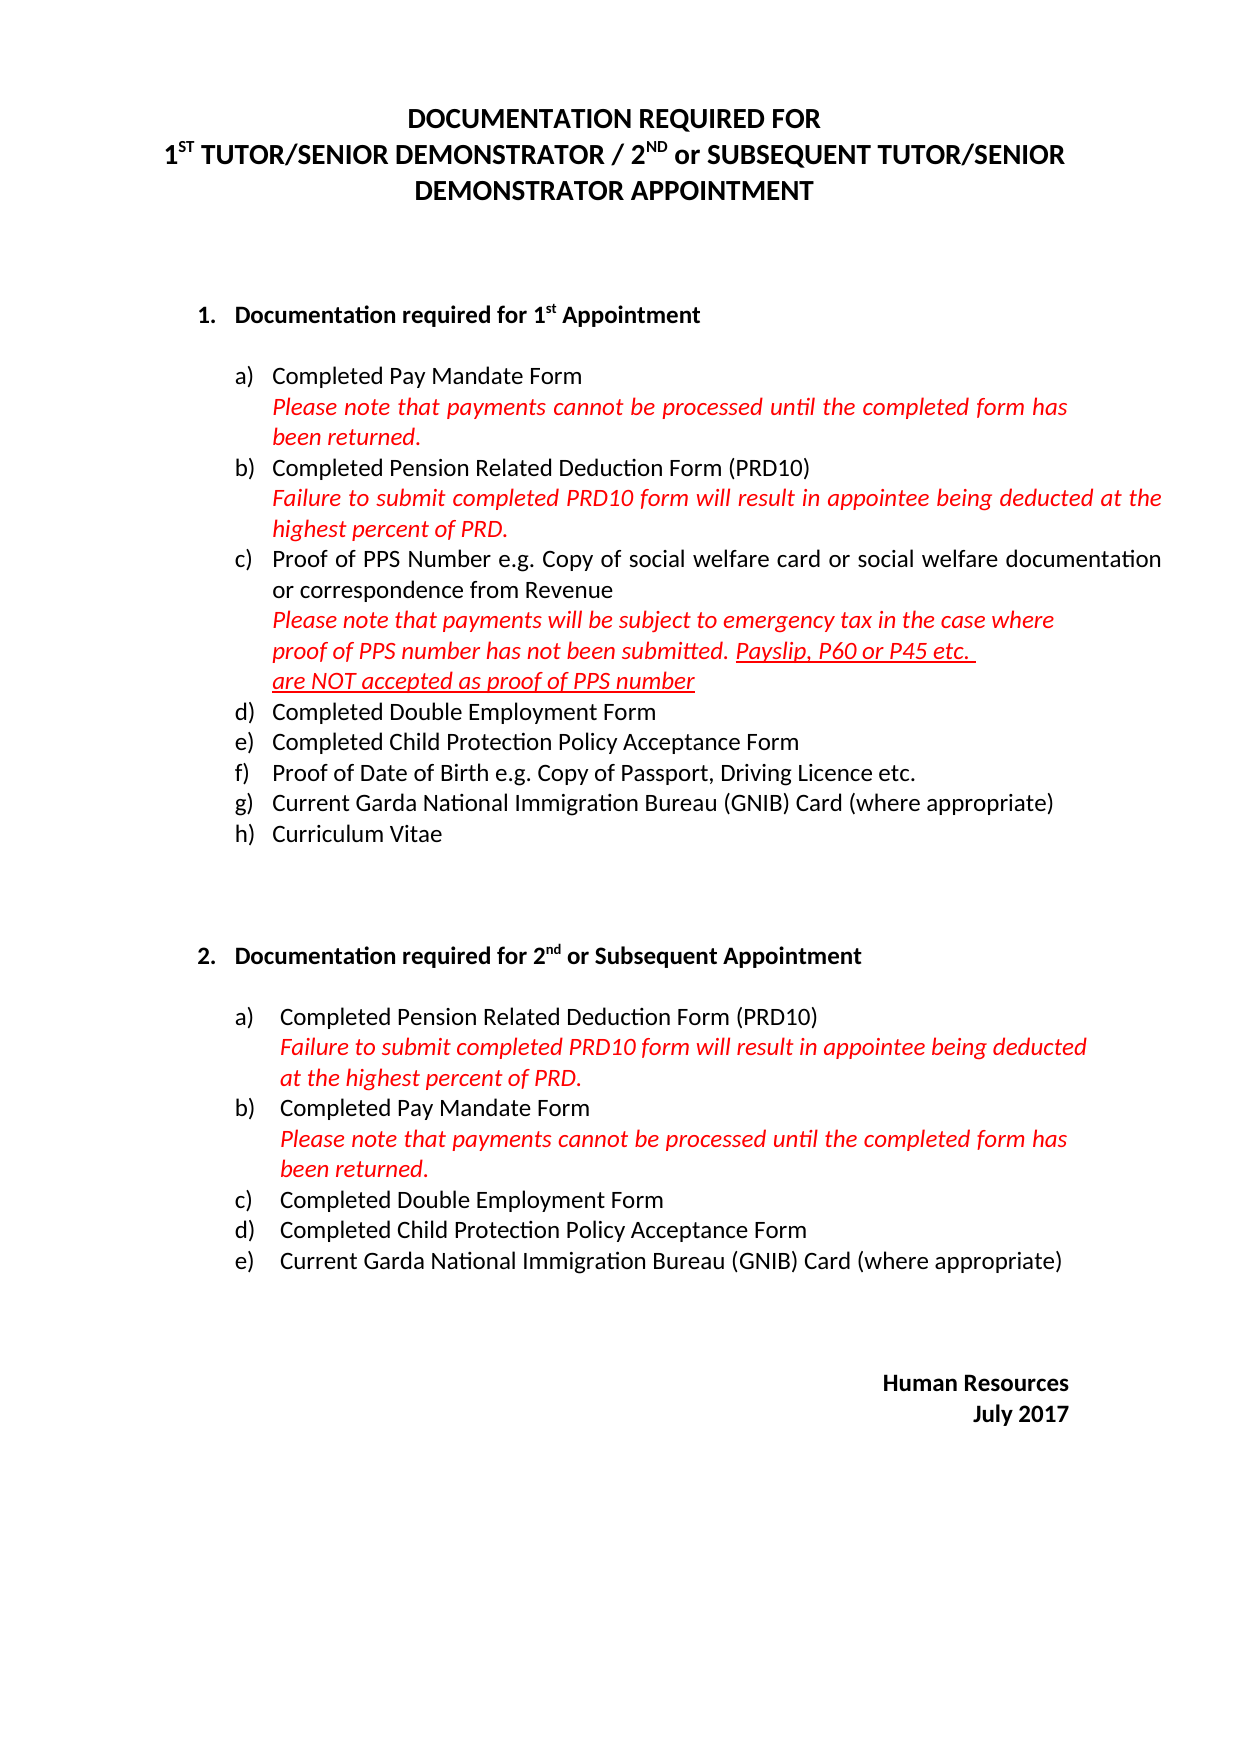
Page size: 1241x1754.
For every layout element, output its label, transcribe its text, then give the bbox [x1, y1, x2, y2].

list Failure to submit completed PRD10 form will result in appointee being deducted [280, 1032, 1163, 1062]
list Current Garda National Immigration Bureau (GNIB) Card (where appropriate) [234, 787, 1069, 818]
list Completed Child Protection Policy Acceptance Form [234, 1215, 1069, 1245]
list Curriculum Vitae [234, 818, 1069, 848]
text Please note that payments cannot be processed until the completed form has been returned. [280, 1123, 1069, 1184]
list at the highest percent of PRD. [280, 1062, 1163, 1093]
text DOCUMENTATION REQUIRED FOR [159, 101, 1069, 136]
list Completed Pension Related Deduction Form (PRD10) [234, 452, 1163, 482]
list Completed Child Protection Policy Acceptance Form [234, 726, 1069, 757]
text Human Resources [159, 1367, 1069, 1398]
list Please note that payments will be subject to emergency tax in the case where [272, 604, 1163, 635]
list Completed Double Employment Form [234, 696, 1069, 726]
text July 2017 [159, 1398, 1069, 1428]
list Completed Double Employment Form [234, 1184, 1069, 1215]
list Documentation required for 1st Appointment [197, 299, 1069, 329]
list Completed Pension Related Deduction Form (PRD10) [234, 1001, 1163, 1032]
list are NOT accepted as proof of PPS number [272, 665, 1163, 696]
list Failure to submit completed PRD10 form will result in appointee being deducted at the highest percent of PRD. [272, 482, 1163, 543]
list Proof of Date of Birth e.g. Copy of Passport, Driving Licence etc. [234, 757, 1069, 787]
list Completed Pay Mandate Form [234, 1093, 1069, 1123]
list Completed Pay Mandate Form [234, 360, 1069, 391]
text 1ST TUTOR/SENIOR DEMONSTRATOR / 2ND or SUBSEQUENT TUTOR/SENIOR DEMONSTRATOR APPOINTMENT [159, 136, 1069, 207]
list Proof of PPS Number e.g. Copy of social welfare card or social welfare documentation or correspondence from Revenue [234, 543, 1163, 604]
list Current Garda National Immigration Bureau (GNIB) Card (where appropriate) [234, 1245, 1069, 1276]
list proof of PPS number has not been submitted. Payslip, P60 or P45 etc. [272, 635, 1163, 665]
list Documentation required for 2nd or Subsequent Appointment [197, 940, 1069, 971]
text Please note that payments cannot be processed until the completed form has been returned. [272, 391, 1069, 452]
